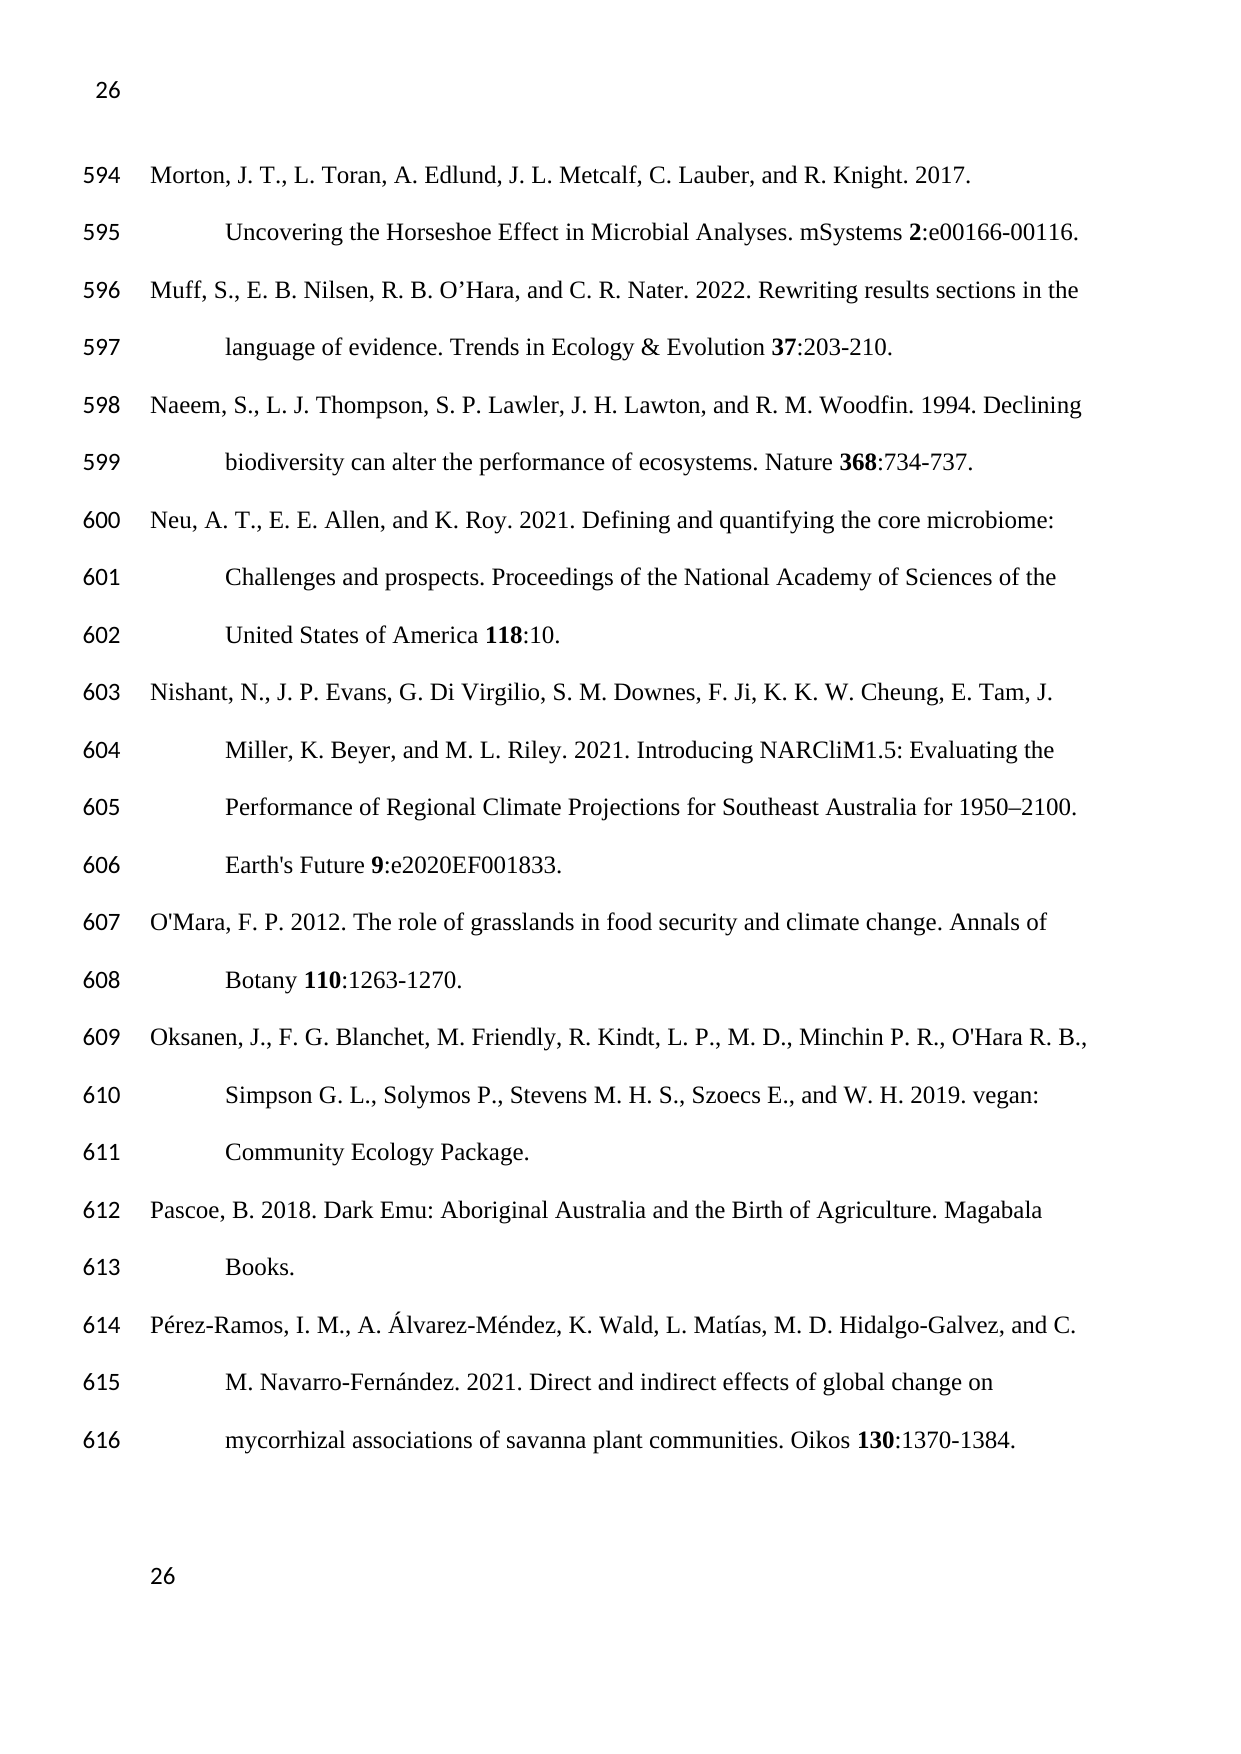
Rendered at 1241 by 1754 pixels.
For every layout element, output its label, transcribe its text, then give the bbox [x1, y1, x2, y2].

text Oksanen, J., F. G. Blanchet, M. Friendly, R. Kindt, L. P., M. D., Minchin P. R., O'Hara R. B., Simpson G. L., Solymos P., Stevens M. H. S., Szoecs E., and W. H. 2019. vegan: Community Ecology Package. [150, 1022, 1090, 1166]
text O'Mara, F. P. 2012. The role of grasslands in food security and climate change. Annals of Botany 110:1263-1270. [150, 907, 1090, 994]
text Naeem, S., L. J. Thompson, S. P. Lawler, J. H. Lawton, and R. M. Woodfin. 1994. Declining biodiversity can alter the performance of ecosystems. Nature 368:734-737. [150, 390, 1090, 476]
text Morton, J. T., L. Toran, A. Edlund, J. L. Metcalf, C. Lauber, and R. Knight. 2017. Uncovering the Horseshoe Effect in Microbial Analyses. mSystems 2:e00166-00116. [150, 160, 1090, 246]
text Neu, A. T., E. E. Allen, and K. Roy. 2021. Defining and quantifying the core microbiome: Challenges and prospects. Proceedings of the National Academy of Sciences of the United States of America 118:10. [150, 505, 1090, 649]
text Muff, S., E. B. Nilsen, R. B. O’Hara, and C. R. Nater. 2022. Rewriting results sections in the language of evidence. Trends in Ecology & Evolution 37:203-210. [150, 275, 1090, 361]
text Pascoe, B. 2018. Dark Emu: Aboriginal Australia and the Birth of Agriculture. Magabala Books. [150, 1195, 1090, 1281]
text Nishant, N., J. P. Evans, G. Di Virgilio, S. M. Downes, F. Ji, K. K. W. Cheung, E. Tam, J. Miller, K. Beyer, and M. L. Riley. 2021. Introducing NARCliM1.5: Evaluating the Performance of Regional Climate Projections for Southeast Australia for 1950–2100. Earth's Future 9:e2020EF001833. [150, 677, 1090, 879]
text Pérez-Ramos, I. M., A. Álvarez-Méndez, K. Wald, L. Matías, M. D. Hidalgo-Galvez, and C. M. Navarro-Fernández. 2021. Direct and indirect effects of global change on mycorrhizal associations of savanna plant communities. Oikos 130:1370-1384. [150, 1310, 1090, 1454]
